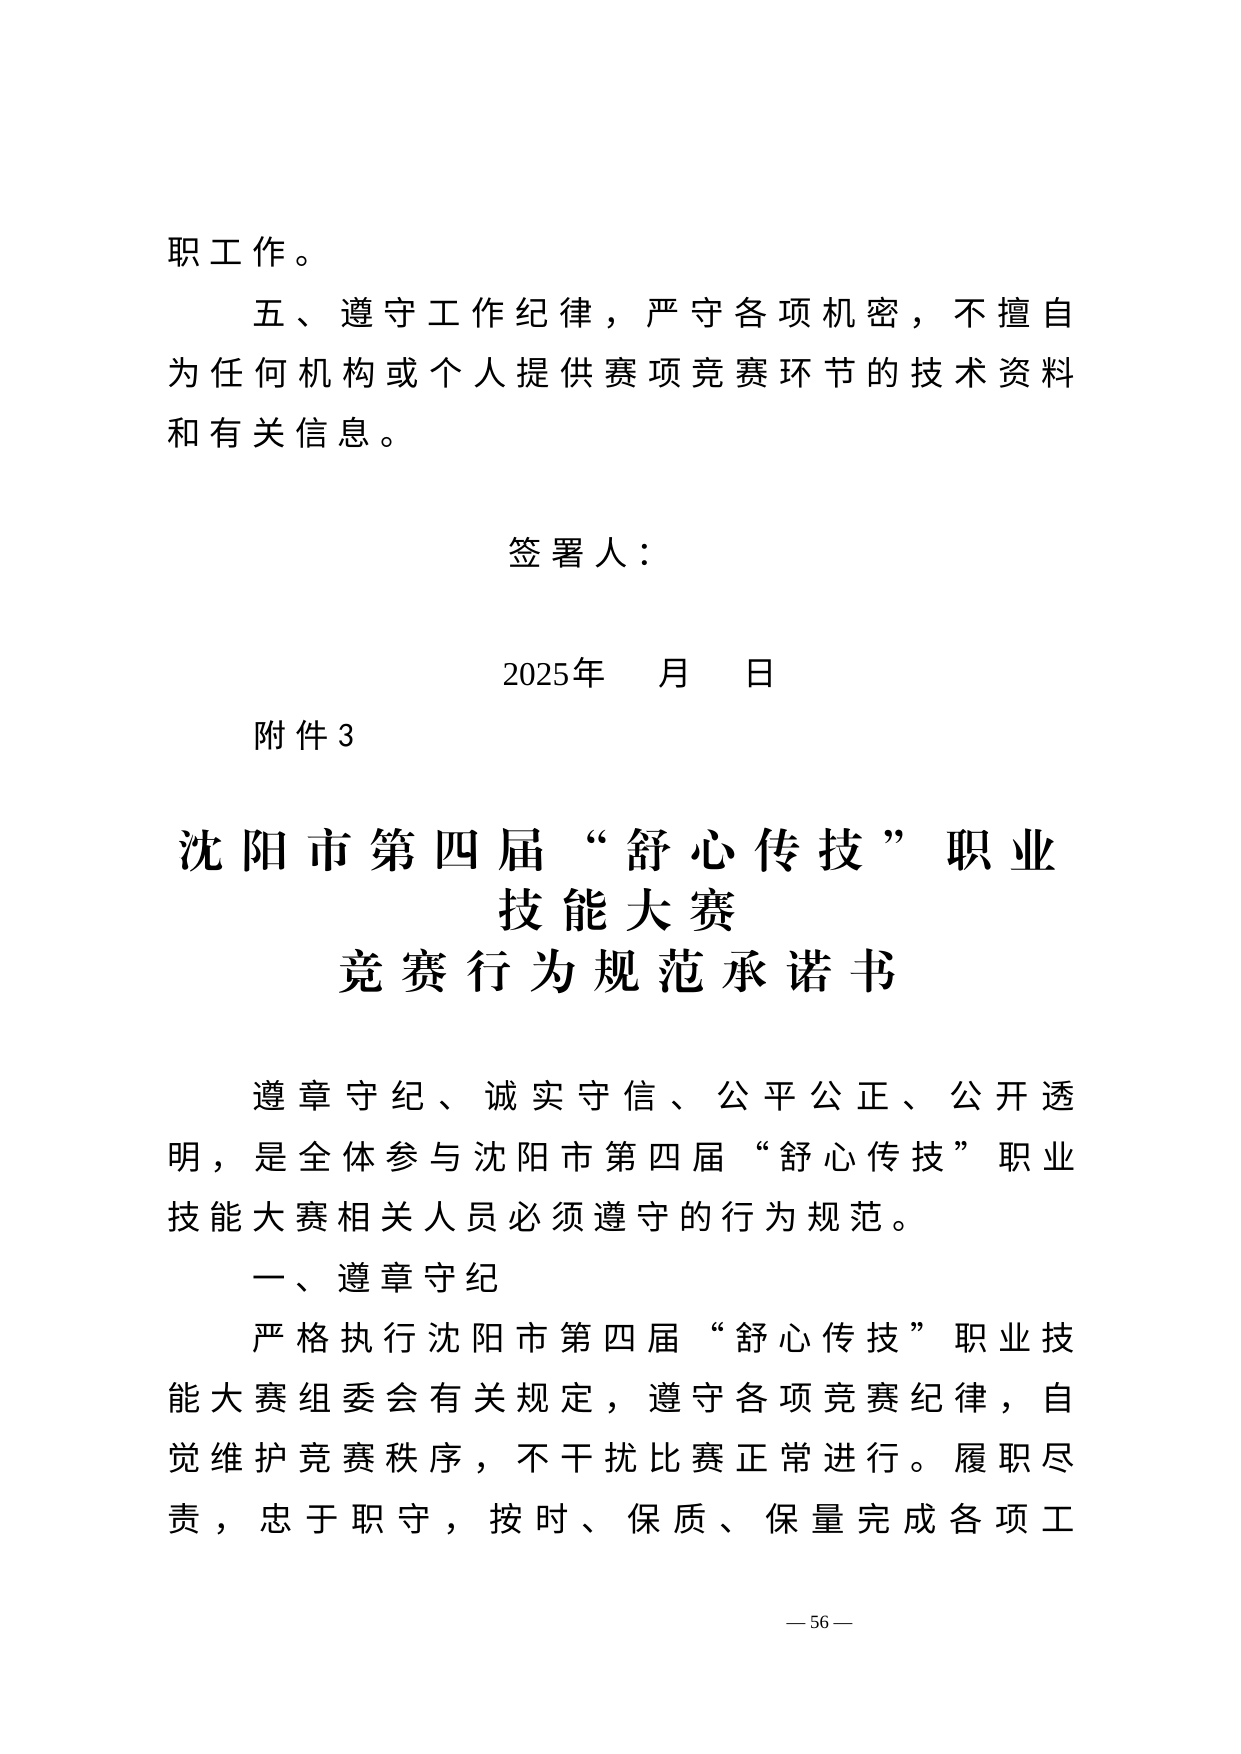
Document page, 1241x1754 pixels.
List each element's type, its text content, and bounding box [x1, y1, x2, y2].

text 竞赛行为规范承诺书 [167, 944, 1085, 1004]
text 2025年 月 日 [167, 642, 1085, 703]
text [167, 1306, 1085, 1547]
text 沈阳市第四届“舒心传技”职业技能大赛 [167, 823, 1085, 944]
text 附件3 [167, 703, 1085, 763]
text 一、遵章守纪 [167, 1245, 1085, 1306]
text 遵章守纪、诚实守信、公平公正、公开透明，是全体参与沈阳市第四届“舒心传技”职业技能大赛相关人员必须遵守的行为规范。 [167, 1064, 1085, 1245]
text 五、遵守工作纪律，严守各项机密，不擅自为任何机构或个人提供赛项竞赛环节的技术资料和有关信息。 [167, 280, 1085, 461]
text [167, 220, 1085, 280]
text 签署人： [167, 522, 1085, 582]
